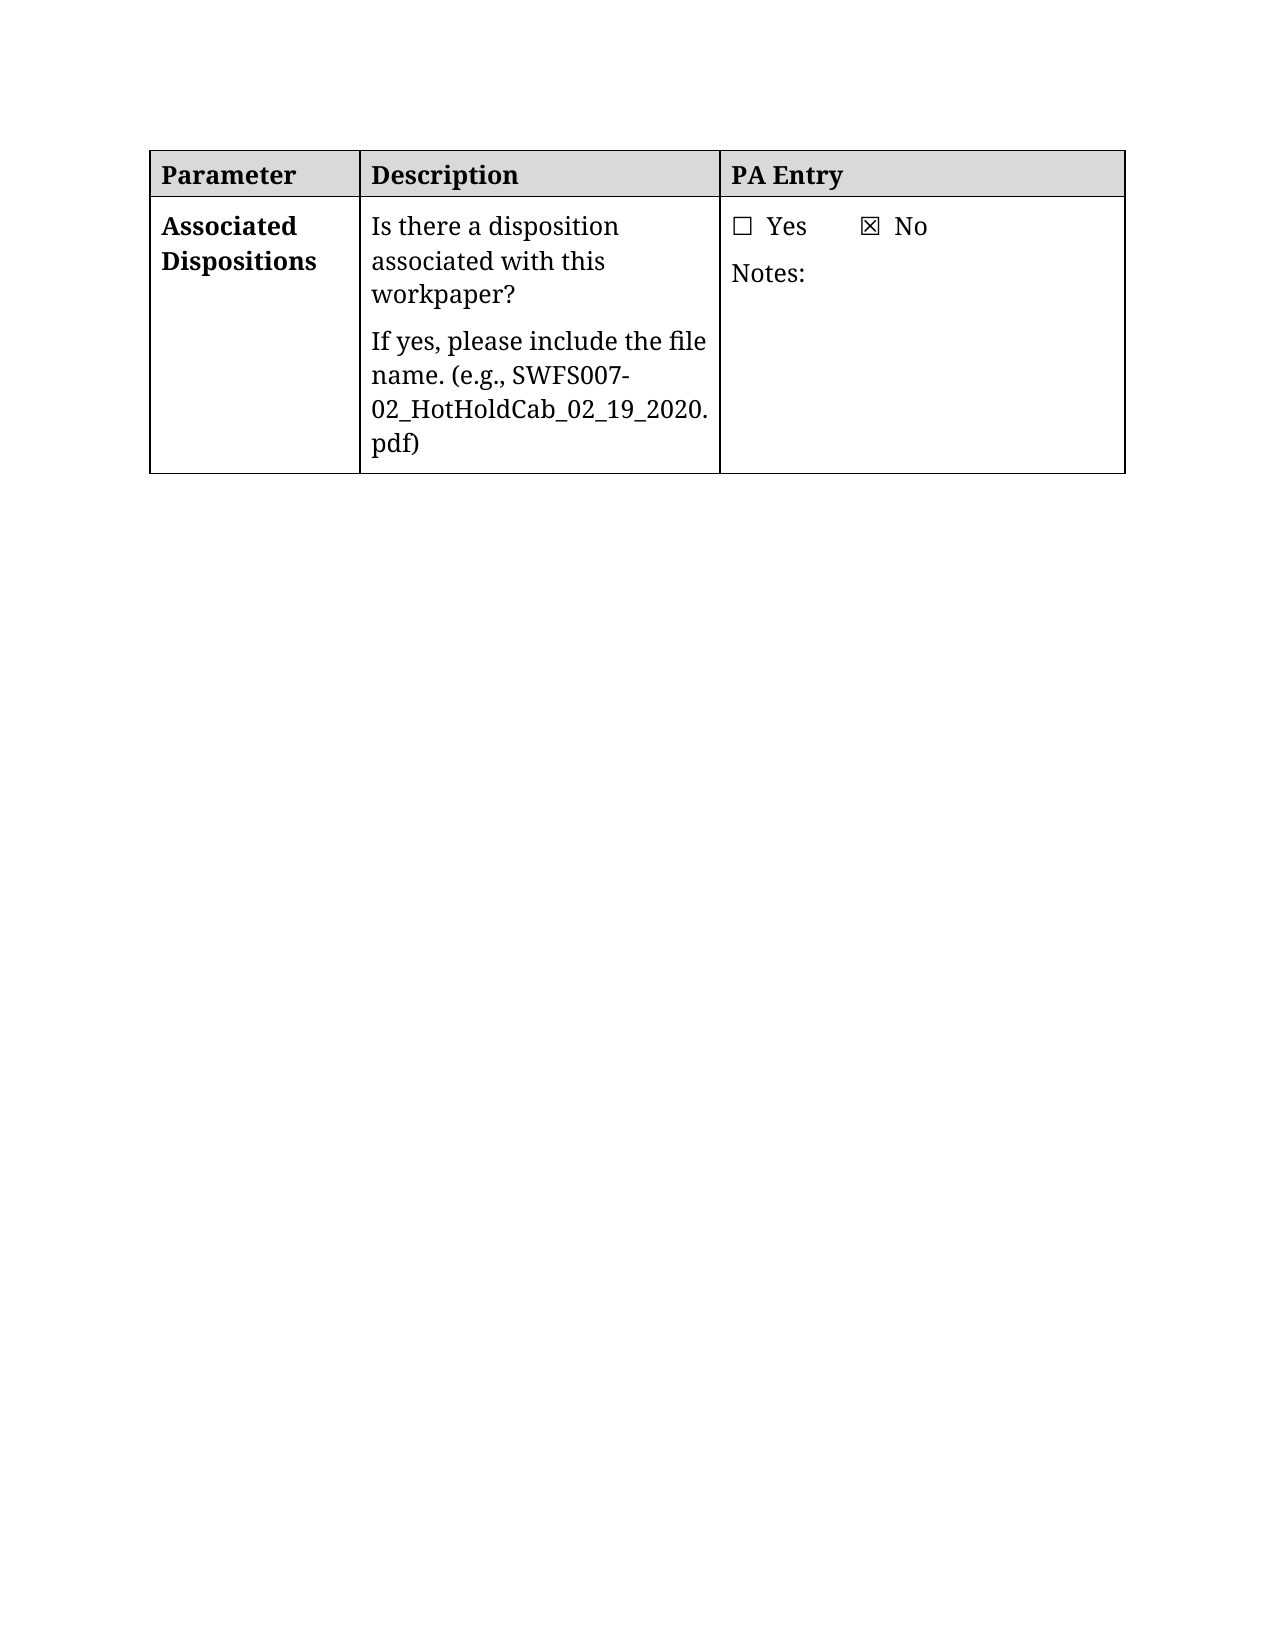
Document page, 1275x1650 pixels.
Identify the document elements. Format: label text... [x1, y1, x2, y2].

table_header Parameter [151, 151, 359, 196]
table_cell Yes No Notes: [721, 197, 1124, 472]
table_header Description [361, 151, 719, 196]
table_header PA Entry [721, 151, 1124, 196]
table_cell Associated Dispositions [151, 197, 359, 472]
table_cell Is there a disposition associated with this workpaper? If yes, please include the file name. (e.g., SWFS007-02_HotHoldCab_02_19_2020.pdf) [361, 197, 719, 472]
